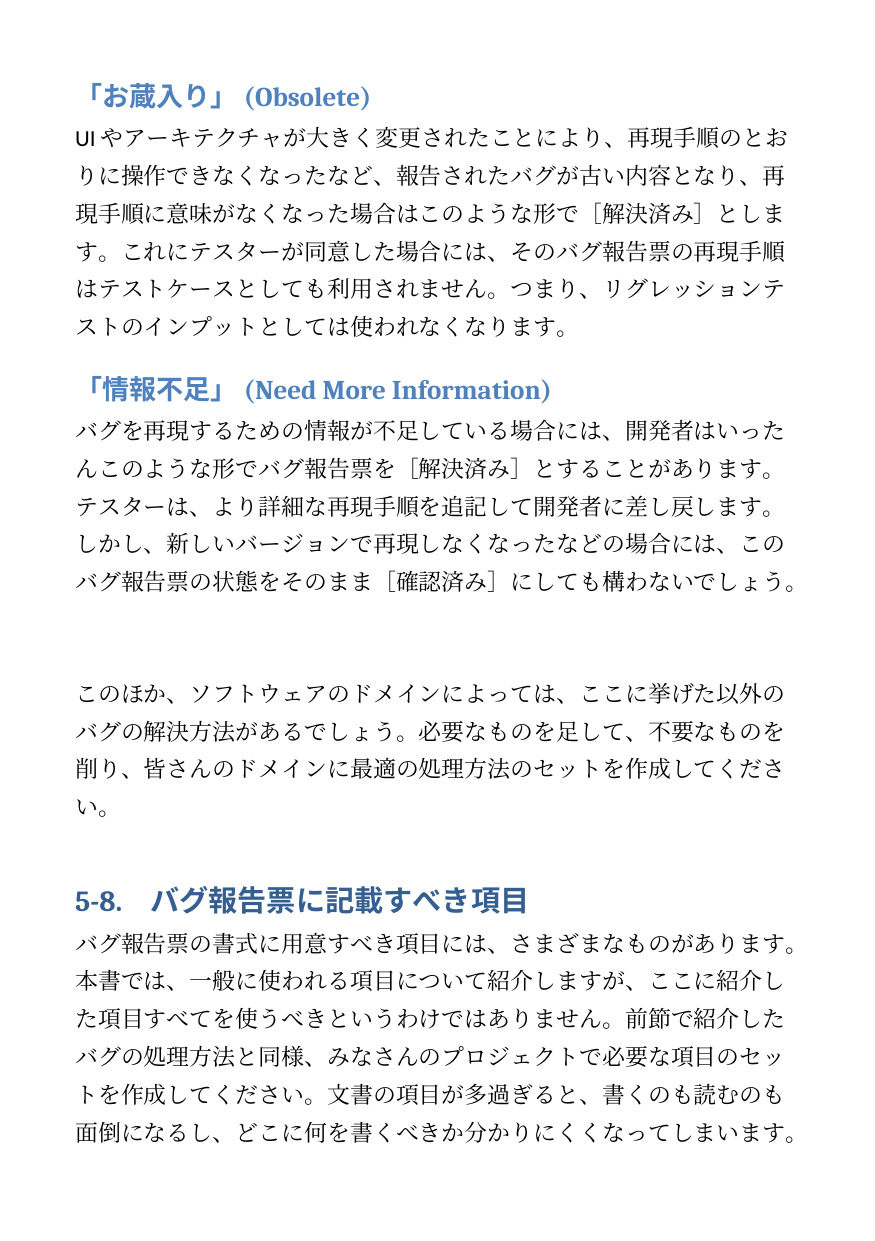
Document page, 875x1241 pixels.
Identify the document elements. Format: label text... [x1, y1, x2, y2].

subtitle 「お蔵入り」 (Obsolete) [75, 75, 799, 114]
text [75, 926, 799, 1148]
text このほか、ソフトウェアのドメインによっては、ここに挙げた以外のバグの解決方法があるでしょう。必要なものを足して、不要なものを削り、皆さんのドメインに最適の処理方法のセットを作成してください。 [75, 676, 799, 822]
subtitle バグ報告票に記載すべき項目 [75, 877, 799, 919]
subtitle 「情報不足」 (Need More Information) [75, 368, 799, 407]
text バグを再現するための情報が不足している場合には、開発者はいったんこのような形でバグ報告票を［解決済み］とすることがあります。テスターは、より詳細な再現手順を追記して開発者に差し戻します。しかし、新しいバージョンで再現しなくなったなどの場合には、このバグ報告票の状態をそのまま［確認済み］にしても構わないでしょう。 [75, 413, 799, 597]
text UIやアーキテクチャが大きく変更されたことにより、再現手順のとおりに操作できなくなったなど、報告されたバグが古い内容となり、再現手順に意味がなくなった場合はこのような形で［解決済み］とします。これにテスターが同意した場合には、そのバグ報告票の再現手順はテストケースとしても利用されません。つまり、リグレッションテストのインプットとしては使われなくなります。 [75, 120, 799, 342]
